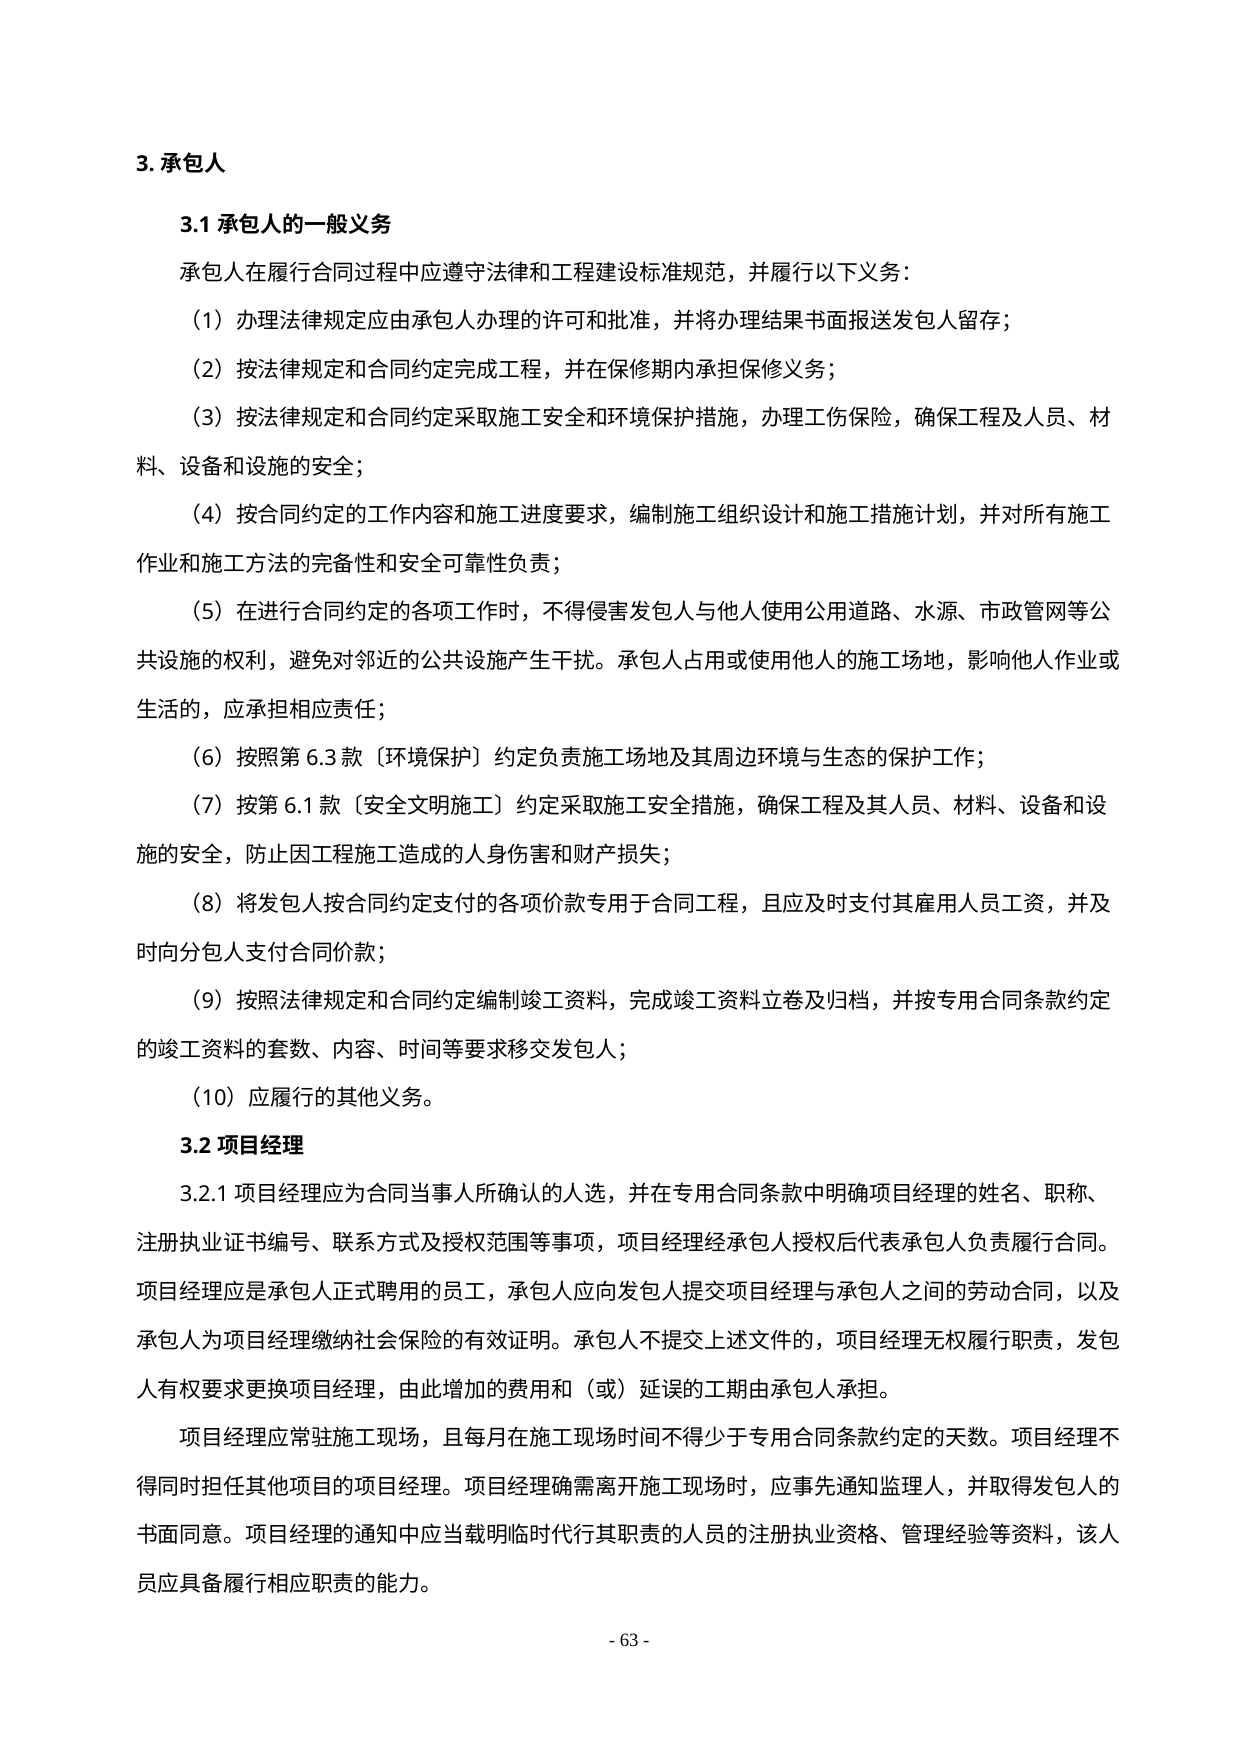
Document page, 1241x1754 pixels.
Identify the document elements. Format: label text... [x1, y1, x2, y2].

text 承包人在履行合同过程中应遵守法律和工程建设标准规范，并履行以下义务： [136, 255, 1122, 287]
subtitle 3.1 承包人的一般义务 [136, 207, 1122, 239]
text （5）在进行合同约定的各项工作时，不得侵害发包人与他人使用公用道路、水源、市政管网等公共设施的权利，避免对邻近的公共设施产生干扰。承包人占用或使用他人的施工场地，影响他人作业或生活的，应承担相应责任； [136, 594, 1122, 724]
subtitle 3.2 项目经理 [136, 1128, 1122, 1160]
text （9）按照法律规定和合同约定编制竣工资料，完成竣工资料立卷及归档，并按专用合同条款约定的竣工资料的套数、内容、时间等要求移交发包人； [136, 982, 1122, 1064]
text （7）按第6.1款〔安全文明施工〕约定采取施工安全措施，确保工程及其人员、材料、设备和设施的安全，防止因工程施工造成的人身伤害和财产损失； [136, 788, 1122, 869]
text （8）将发包人按合同约定支付的各项价款专用于合同工程，且应及时支付其雇用人员工资，并及时向分包人支付合同价款； [136, 885, 1122, 967]
text （3）按法律规定和合同约定采取施工安全和环境保护措施，办理工伤保险，确保工程及人员、材料、设备和设施的安全； [136, 400, 1122, 481]
text 项目经理应常驻施工现场，且每月在施工现场时间不得少于专用合同条款约定的天数。项目经理不得同时担任其他项目的项目经理。项目经理确需离开施工现场时，应事先通知监理人，并取得发包人的书面同意。项目经理的通知中应当载明临时代行其职责的人员的注册执业资格、管理经验等资料，该人员应具备履行相应职责的能力。 [136, 1419, 1122, 1598]
text （6）按照第6.3款〔环境保护〕约定负责施工场地及其周边环境与生态的保护工作； [136, 740, 1122, 772]
text （2）按法律规定和合同约定完成工程，并在保修期内承担保修义务； [136, 352, 1122, 384]
text （10）应履行的其他义务。 [136, 1079, 1122, 1112]
text （4）按合同约定的工作内容和施工进度要求，编制施工组织设计和施工措施计划，并对所有施工作业和施工方法的完备性和安全可靠性负责； [136, 497, 1122, 578]
subtitle 3. 承包人 [136, 146, 1122, 178]
list 办理法律规定应由承包人办理的许可和批准，并将办理结果书面报送发包人留存； [136, 303, 1122, 336]
text 3.2.1 项目经理应为合同当事人所确认的人选，并在专用合同条款中明确项目经理的姓名、职称、注册执业证书编号、联系方式及授权范围等事项，项目经理经承包人授权后代表承包人负责履行合同。项目经理应是承包人正式聘用的员工，承包人应向发包人提交项目经理与承包人之间的劳动合同，以及承包人为项目经理缴纳社会保险的有效证明。承包人不提交上述文件的，项目经理无权履行职责，发包人有权要求更换项目经理，由此增加的费用和（或）延误的工期由承包人承担。 [136, 1176, 1122, 1404]
